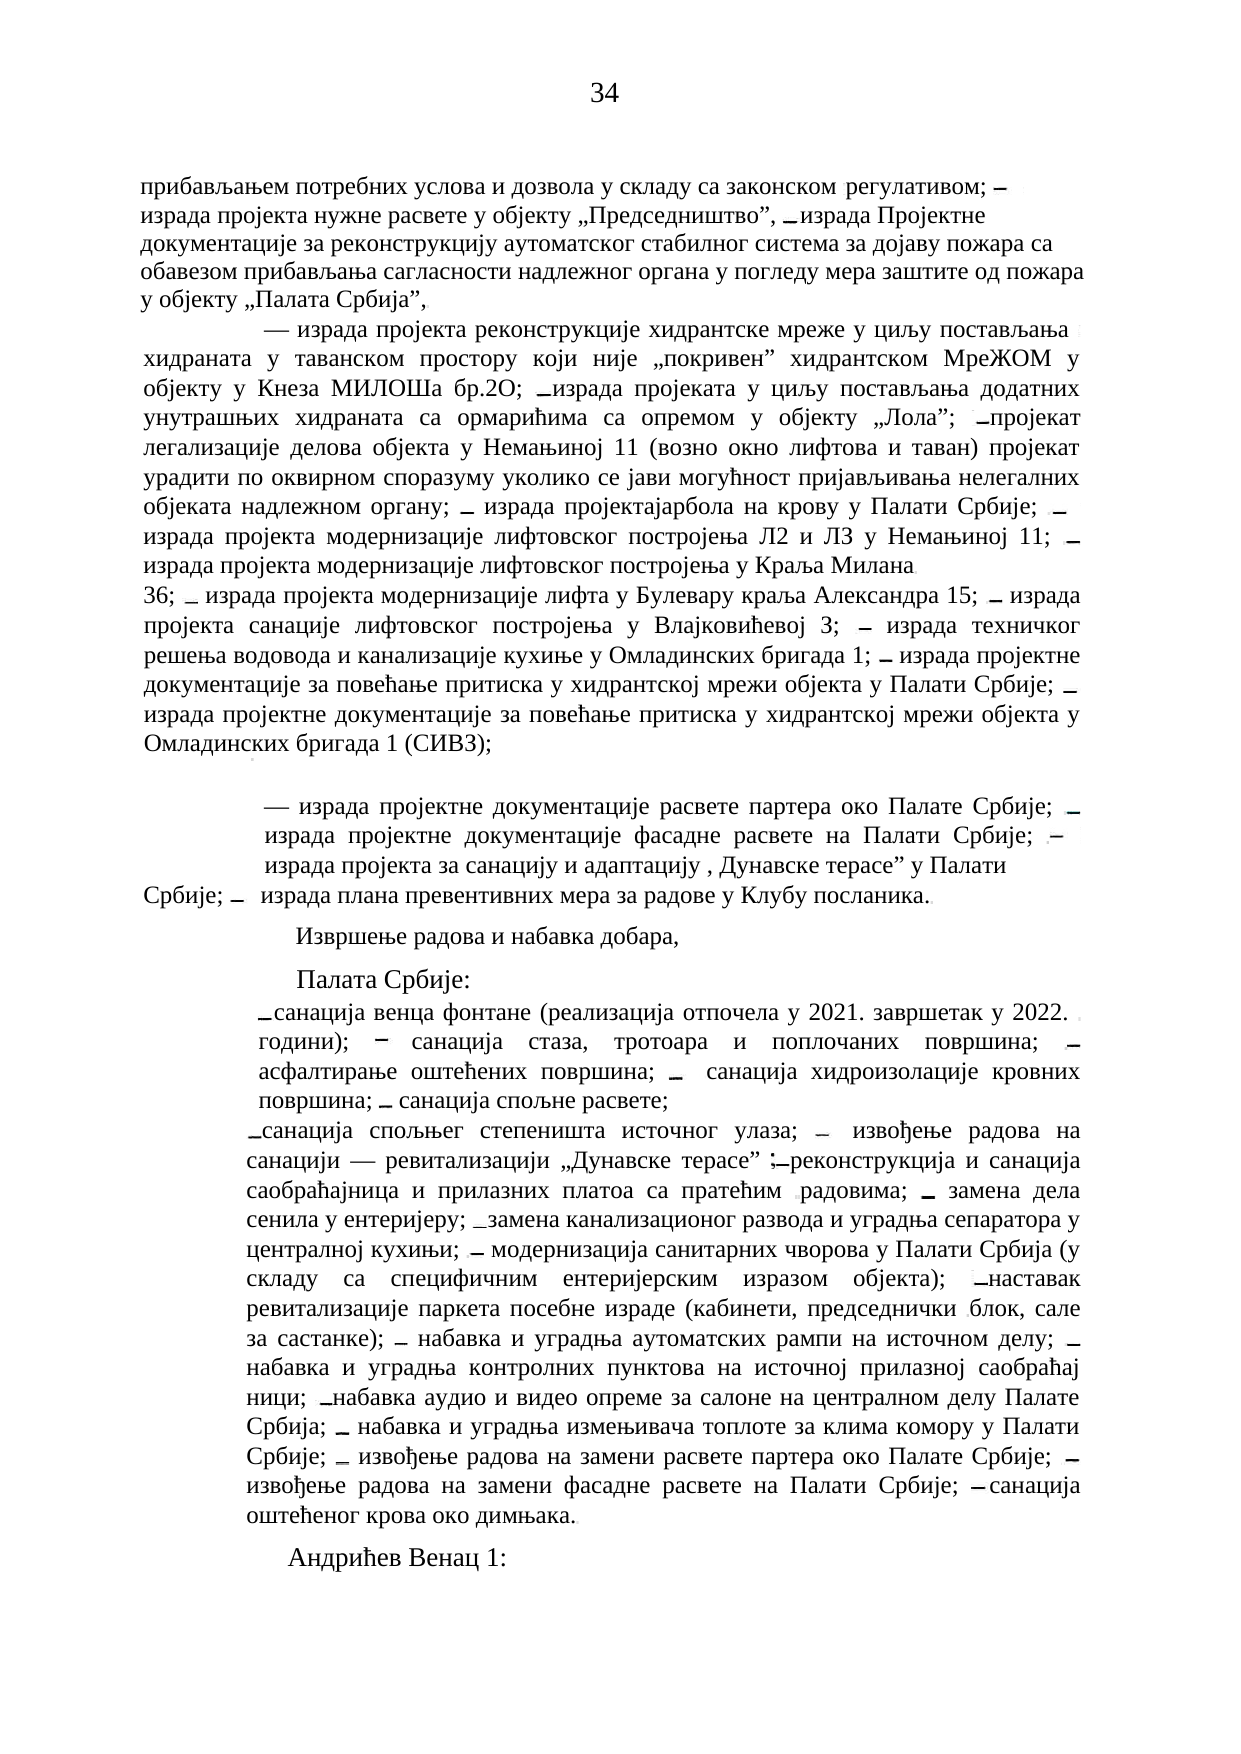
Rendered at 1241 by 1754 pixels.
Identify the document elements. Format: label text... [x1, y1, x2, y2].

picture [374, 1038, 412, 1050]
text Србије; израда плана превентивних мера за радове у Клубу посланика. [143, 880, 966, 909]
picture [472, 1223, 488, 1228]
picture [466, 1253, 484, 1258]
text санација венца фонтане (реализација отпочела у 2021. завршетак у 2022. години); санација стаза, тротоара и поплочаних површина; асфалтирање оштећених површина; санација хидроизолације кровних површина; санација спољне расвете; [258, 997, 1081, 1114]
picture [229, 897, 261, 904]
picture [315, 1400, 333, 1406]
picture [782, 217, 800, 224]
picture [771, 1153, 790, 1169]
picture [534, 391, 553, 397]
text — израда пројектне документације расвете партера око Палате Србије; израда пројектне документације фасадне расвете на Палати Србије; израда пројекта за санацију и адаптацију , Дунавске терасе” у Палати [264, 791, 1081, 879]
picture [855, 628, 872, 634]
picture [1064, 1044, 1081, 1050]
text Палата Србије: [296, 963, 991, 994]
picture [986, 599, 1003, 604]
picture [920, 1195, 936, 1199]
text 36; израда пројекта модернизације лифта у Булевару краља Александра 15; израда пројекта санације лифтовског постројења у Влајковићевој З; израда техничког решења водовода и канализације кухиње у Омладинских бригада 1; израда пројектне документације за повећање притиска у хидрантској мрежи објекта у Палати Србије; израда пројектне документације за повећање притиска у хидрантској мрежи објекта у Омладинских бригада 1 (СИВЗ); [143, 581, 1081, 757]
picture [1061, 1459, 1081, 1465]
text Извршење радова и набавка добара, [295, 921, 1081, 950]
picture [182, 598, 198, 604]
picture [1063, 541, 1081, 545]
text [140, 172, 1086, 313]
picture [993, 187, 1024, 195]
picture [814, 1132, 853, 1139]
text Андрићев Венац 1: [287, 1542, 991, 1573]
picture [1046, 827, 1081, 844]
picture [1063, 688, 1081, 693]
picture [459, 511, 475, 515]
picture [971, 1482, 989, 1494]
picture [971, 410, 990, 426]
picture [1047, 503, 1081, 515]
text санација спољњег степеништа источног улаза; извођење радова на санацији — ревитализацији „Дунавске терасе” реконструкција и санација саобраћајница и прилазних платоа са пратећим радовима; замена дела сенила у ентеријеру; замена канализационог развода и уградња сепаратора у централној кухињи; модернизација санитарних чворова у Палати Србија (у складу са специфичним ентеријерским изразом објекта); наставак ревитализације паркета посебне израде (кабинети, председнички блок, сале за састанке); набавка и уградња аутоматских рампи на источном делу; набавка и уградња контролних пунктова на источној прилазној саобраћај ници; набавка аудио и видео опреме за салоне на централном делу Палате Србија; набавка и уградња измењивача топлоте за клима комору у Палати Србије; извођење радова на замени расвете партера око Палате Србије; извођење радова на замени фасадне расвете на Палати Србије; санација оштећеног крова око димњака. [246, 1116, 1081, 1529]
text — израда пројекта реконструкције хидрантске мреже у циљу постављања хидраната у таванском простору који није „покривен” хидрантском МреЖOМ у објекту у Кнеза МИЛОШа бр.2О; израда пројеката у циљу постављања додатних унутрашњих хидраната са ормарићима са опремом у објекту „Лола”; пројекат легализације делова објекта у Немањиној 11 (возно окно лифтова и таван) пројекат урадити по оквирном споразуму уколико се јави могућност пријављивања нелегалних објеката надлежном органу; израда пројектајарбола на крову у Палати Србије; израда пројекта модернизације лифтовског постројења Л2 и ЛЗ у Немањиној 11; израда пројекта модернизације лифтовског постројења у Краља Милана [143, 314, 1081, 579]
picture [257, 1015, 274, 1021]
picture [1063, 811, 1081, 815]
picture [246, 1135, 262, 1139]
picture [878, 659, 893, 663]
picture [668, 1074, 707, 1080]
picture [378, 1105, 393, 1109]
picture [971, 1270, 988, 1287]
